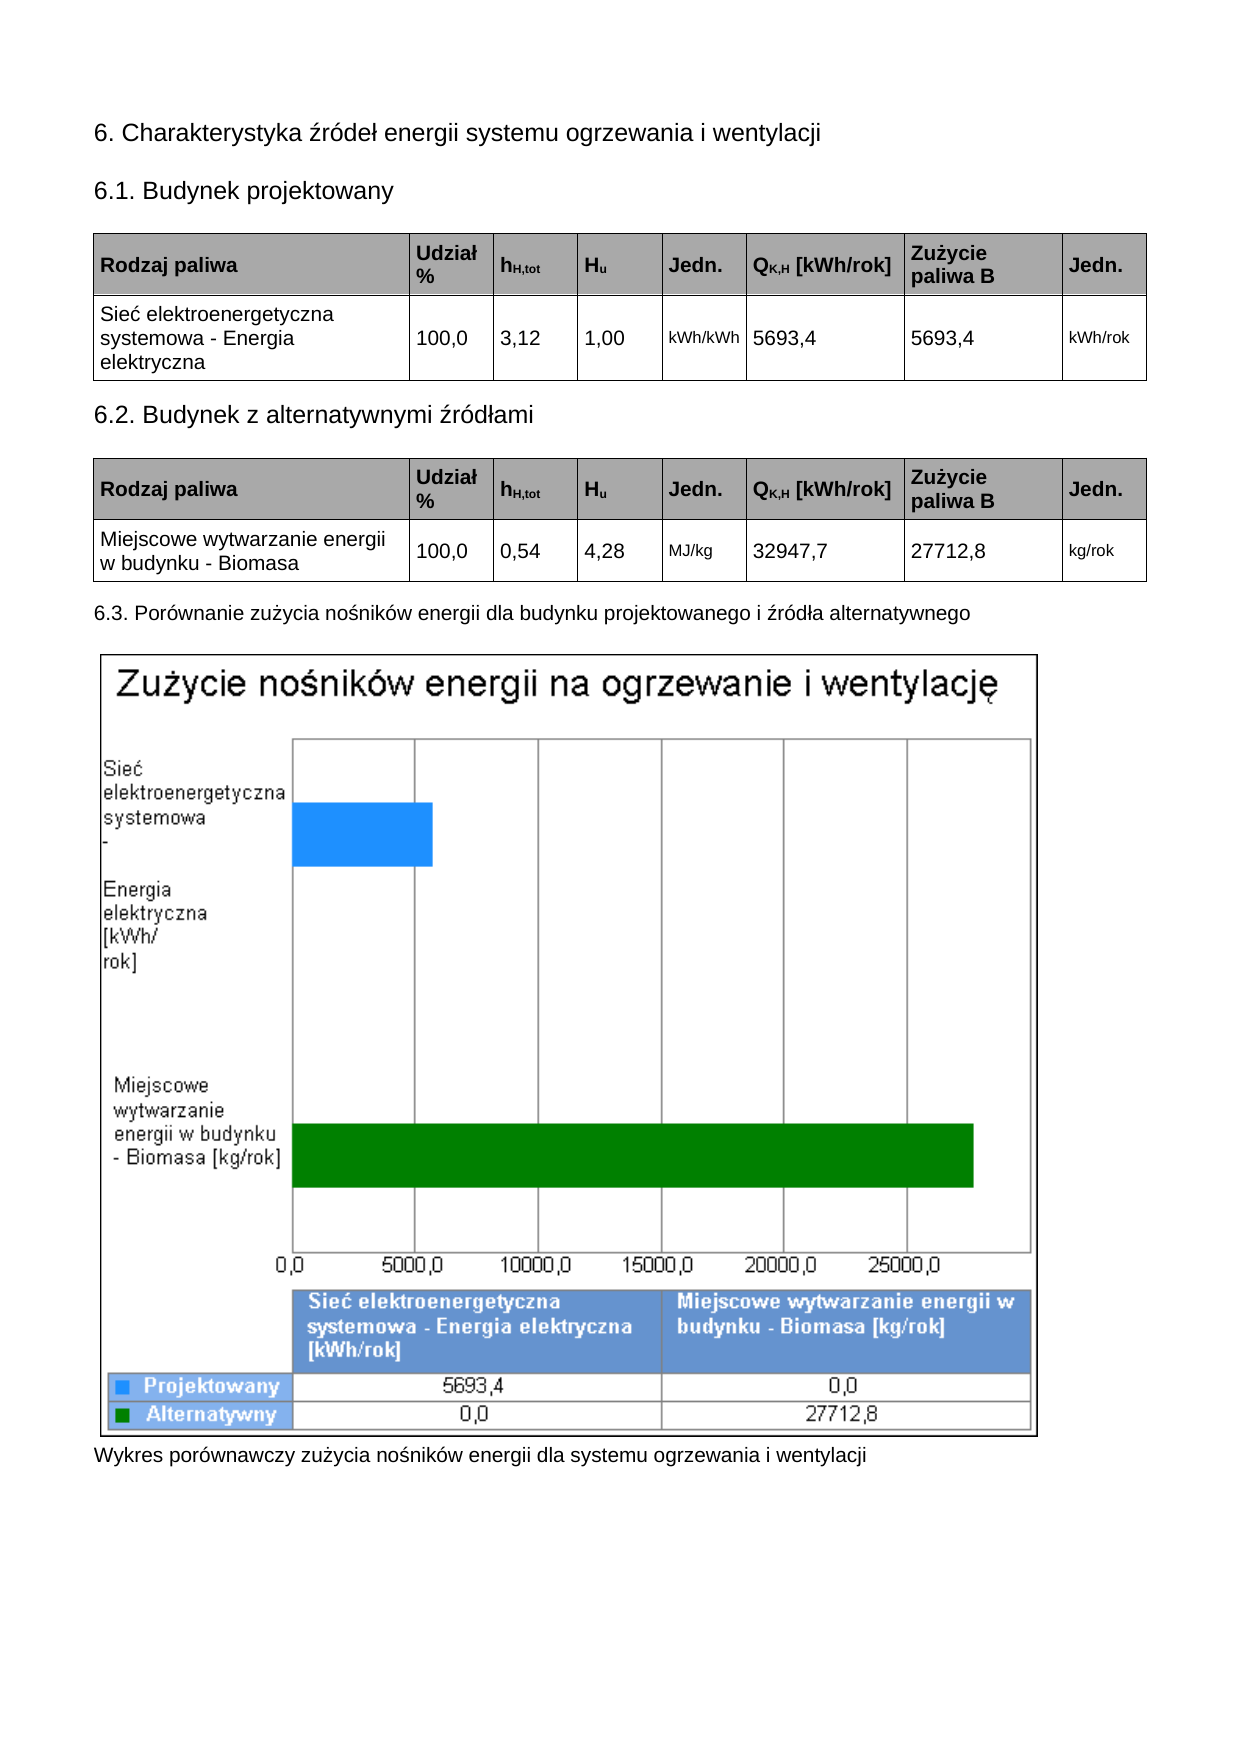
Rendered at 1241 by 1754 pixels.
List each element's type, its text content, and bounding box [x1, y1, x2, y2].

table_cell 5693,4 [905, 296, 1062, 380]
text 6.3. Porównanie zużycia nośników energii dla budynku projektowanego i źródła alternatywnego [94, 601, 1146, 625]
table_header Udział % [410, 459, 493, 519]
table_cell 32947,7 [747, 520, 904, 581]
table_header hH,tot [494, 234, 577, 294]
table_cell Sieć elektroenergetyczna systemowa - Energia elektryczna [94, 296, 409, 380]
table_header hH,tot [494, 459, 577, 519]
text 6.1. Budynek projektowany [94, 176, 1146, 204]
table_header Zużycie paliwa B [905, 459, 1062, 519]
table_header Rodzaj paliwa [94, 459, 409, 519]
table_header Hu [578, 459, 662, 519]
table_header Udział % [410, 234, 493, 294]
text 6.2. Budynek z alternatywnymi źródłami [94, 400, 1146, 429]
table_cell kWh/rok [1063, 296, 1146, 380]
table_cell MJ/kg [663, 520, 746, 581]
table_header QK,H [kWh/rok] [747, 459, 904, 519]
table_cell kWh/kWh [663, 296, 746, 380]
table_cell 0,54 [494, 520, 577, 581]
table_header Zużycie paliwa B [905, 234, 1062, 294]
table_header QK,H [kWh/rok] [747, 234, 904, 294]
table_cell 1,00 [578, 296, 662, 380]
table_header Jedn. [1063, 459, 1146, 519]
table_cell 100,0 [410, 520, 493, 581]
table_cell 100,0 [410, 296, 493, 380]
picture [100, 654, 1038, 1437]
table_cell 3,12 [494, 296, 577, 380]
table_cell 4,28 [578, 520, 662, 581]
table_header Hu [578, 234, 662, 294]
table_header Rodzaj paliwa [94, 234, 409, 294]
table_header Jedn. [663, 234, 746, 294]
table_cell Miejscowe wytwarzanie energii w budynku - Biomasa [94, 520, 409, 581]
table_header Jedn. [663, 459, 746, 519]
text 6. Charakterystyka źródeł energii systemu ogrzewania i wentylacji [94, 118, 1146, 147]
table_cell kg/rok [1063, 520, 1146, 581]
table_cell 27712,8 [905, 520, 1062, 581]
table_cell 5693,4 [747, 296, 904, 380]
table_header [94, 649, 1146, 1443]
text Wykres porównawczy zużycia nośników energii dla systemu ogrzewania i wentylacji [94, 1443, 1146, 1467]
table_header Jedn. [1063, 234, 1146, 294]
